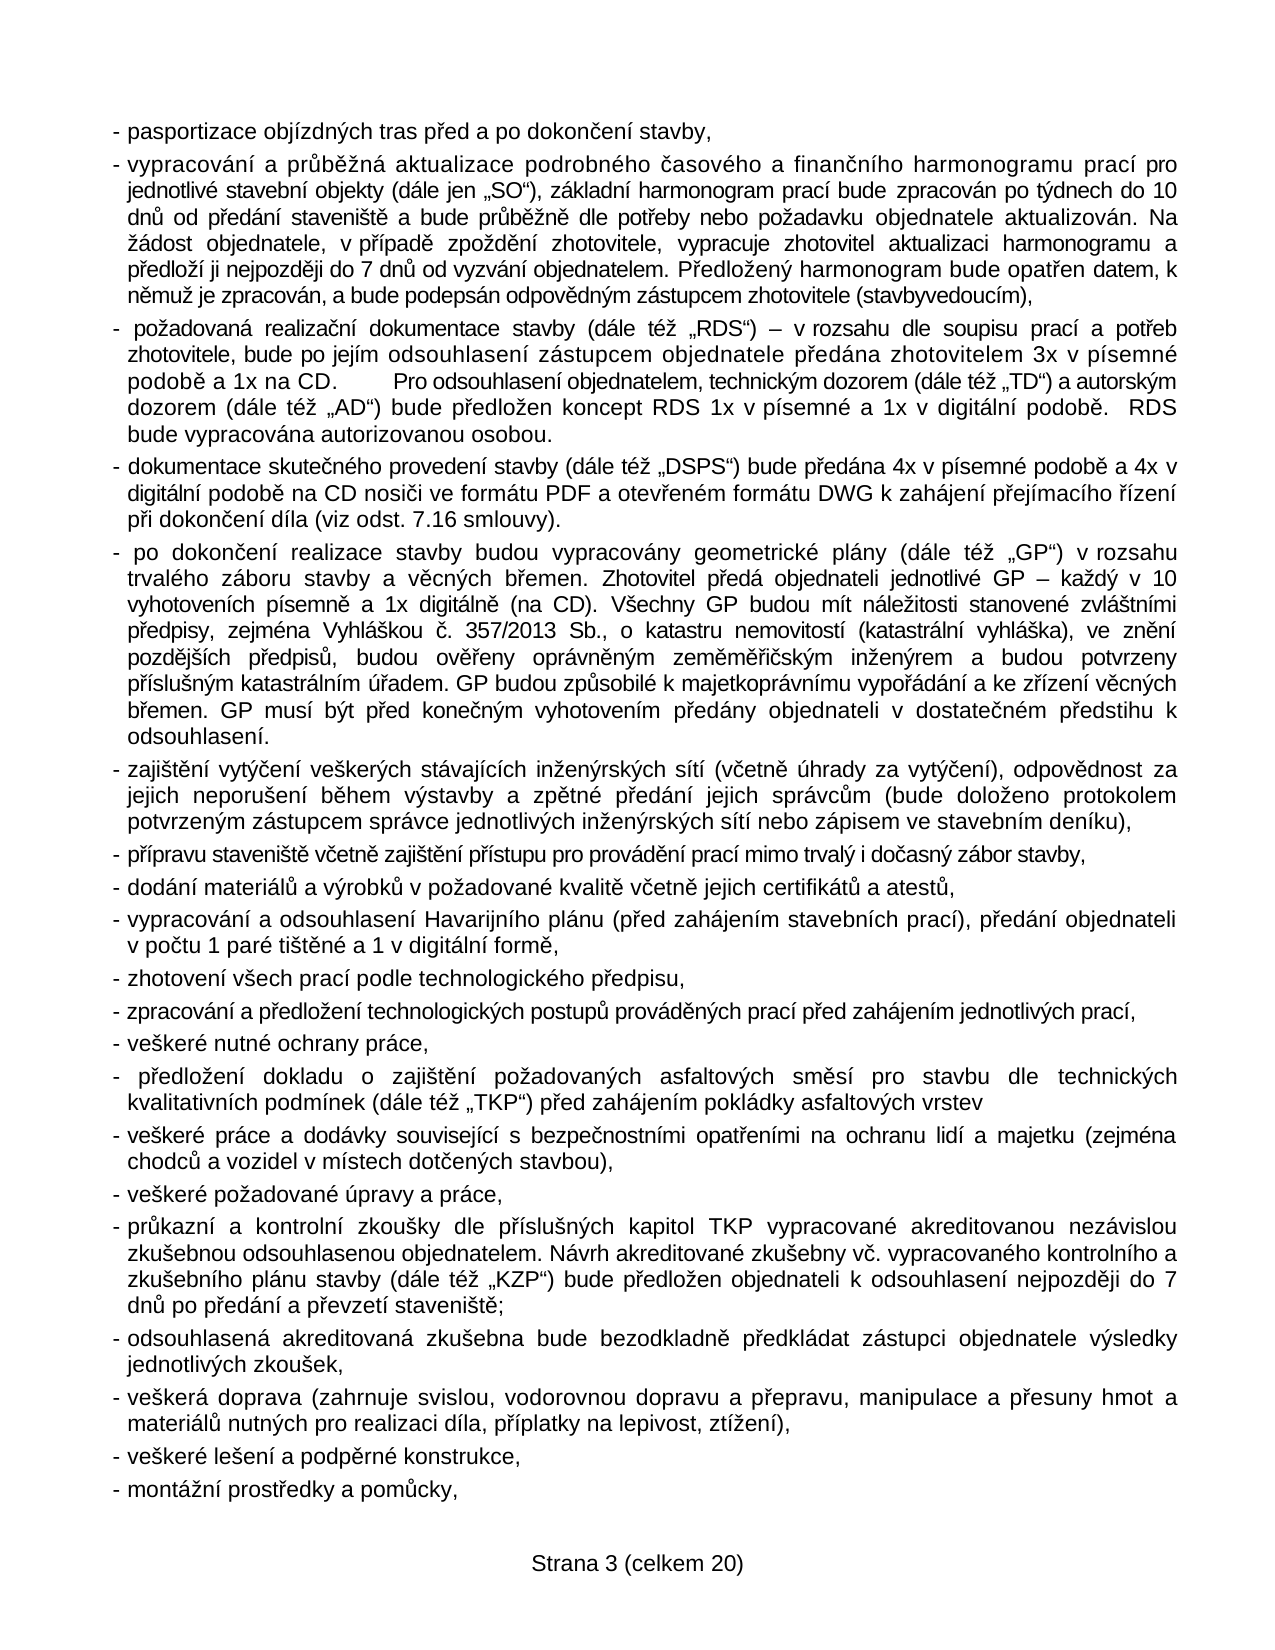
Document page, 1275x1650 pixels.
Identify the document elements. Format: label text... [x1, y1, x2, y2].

text - veškerá doprava (zahrnuje svislou, vodorovnou dopravu a přepravu, manipulace a přesuny hmot a materiálů nutných pro realizaci díla, příplatky na lepivost, ztížení), [112, 1384, 1177, 1437]
text - odsouhlasená akreditovaná zkušebna bude bezodkladně předkládat zástupci objednatele výsledky jednotlivých zkoušek, [112, 1325, 1177, 1378]
text - dokumentace skutečného provedení stavby (dále též „DSPS“) bude předána 4x v písemné podobě a 4x v digitální podobě na CD nosiči ve formátu PDF a otevřeném formátu DWG k zahájení přejímacího řízení při dokončení díla (viz odst. 7.16 smlouvy). [112, 453, 1177, 532]
text - požadovaná realizační dokumentace stavby (dále též „RDS“) – v rozsahu dle soupisu prací a potřeb zhotovitele, bude po jejím odsouhlasení zástupcem objednatele předána zhotovitelem 3x v písemné podobě a 1x na CD. Pro odsouhlasení objednatelem, technickým dozorem (dále též „TD“) a autorským dozorem (dále též „AD“) bude předložen koncept RDS 1x v písemné a 1x v digitální podobě. RDS bude vypracována autorizovanou osobou. [112, 315, 1177, 447]
text - po dokončení realizace stavby budou vypracovány geometrické plány (dále též „GP“) v rozsahu trvalého záboru stavby a věcných břemen. Zhotovitel předá objednateli jednotlivé GP – každý v 10 vyhotoveních písemně a 1x digitálně (na CD). Všechny GP budou mít náležitosti stanovené zvláštními předpisy, zejména Vyhláškou č. 357/2013 Sb., o katastru nemovitostí (katastrální vyhláška), ve znění pozdějších předpisů, budou ověřeny oprávněným zeměměřičským inženýrem a budou potvrzeny příslušným katastrálním úřadem. GP budou způsobilé k majetkoprávnímu vypořádání a ke zřízení věcných břemen. GP musí být před konečným vyhotovením předány objednateli v dostatečném předstihu k odsouhlasení. [112, 538, 1177, 749]
text - zajištění vytýčení veškerých stávajících inženýrských sítí (včetně úhrady za vytýčení), odpovědnost za jejich neporušení během výstavby a zpětné předání jejich správcům (bude doloženo protokolem potvrzeným zástupcem správce jednotlivých inženýrských sítí nebo zápisem ve stavebním deníku), [112, 756, 1177, 834]
text - zhotovení všech prací podle technologického předpisu, [112, 965, 1177, 991]
text - veškeré požadované úpravy a práce, [112, 1181, 1177, 1207]
text - vypracování a průběžná aktualizace podrobného časového a finančního harmonogramu prací pro jednotlivé stavební objekty (dále jen „SO“), základní harmonogram prací bude zpracován po týdnech do 10 dnů od předání staveniště a bude průběžně dle potřeby nebo požadavku objednatele aktualizován. Na žádost objednatele, v případě zpoždění zhotovitele, vypracuje zhotovitel aktualizaci harmonogramu a předloží ji nejpozději do 7 dnů od vyzvání objednatelem. Předložený harmonogram bude opatřen datem, k němuž je zpracován, a bude podepsán odpovědným zástupcem zhotovitele (stavbyvedoucím), [112, 151, 1177, 309]
text - veškeré lešení a podpěrné konstrukce, [112, 1443, 1177, 1469]
text - veškeré nutné ochrany práce, [112, 1030, 1177, 1057]
text - předložení dokladu o zajištění požadovaných asfaltových směsí pro stavbu dle technických kvalitativních podmínek (dále též „TKP“) před zahájením pokládky asfaltových vrstev [112, 1063, 1177, 1116]
text - veškeré práce a dodávky související s bezpečnostními opatřeními na ochranu lidí a majetku (zejména chodců a vozidel v místech dotčených stavbou), [112, 1122, 1177, 1174]
text - vypracování a odsouhlasení Havarijního plánu (před zahájením stavebních prací), předání objednateli v počtu 1 paré tištěné a 1 v digitální formě, [112, 906, 1177, 959]
text - zpracování a předložení technologických postupů prováděných prací před zahájením jednotlivých prací, [112, 998, 1177, 1024]
text - přípravu staveniště včetně zajištění přístupu pro provádění prací mimo trvalý i dočasný zábor stavby, [112, 841, 1177, 867]
text - dodání materiálů a výrobků v požadované kvalitě včetně jejich certifikátů a atestů, [112, 873, 1177, 900]
text - průkazní a kontrolní zkoušky dle příslušných kapitol TKP vypracované akreditovanou nezávislou zkušebnou odsouhlasenou objednatelem. Návrh akreditované zkušebny vč. vypracovaného kontrolního a zkušebního plánu stavby (dále též „KZP“) bude předložen objednateli k odsouhlasení nejpozději do 7 dnů po předání a převzetí staveniště; [112, 1213, 1177, 1319]
text - montážní prostředky a pomůcky, [112, 1476, 1177, 1502]
text - pasportizace objízdných tras před a po dokončení stavby, [112, 118, 1177, 144]
